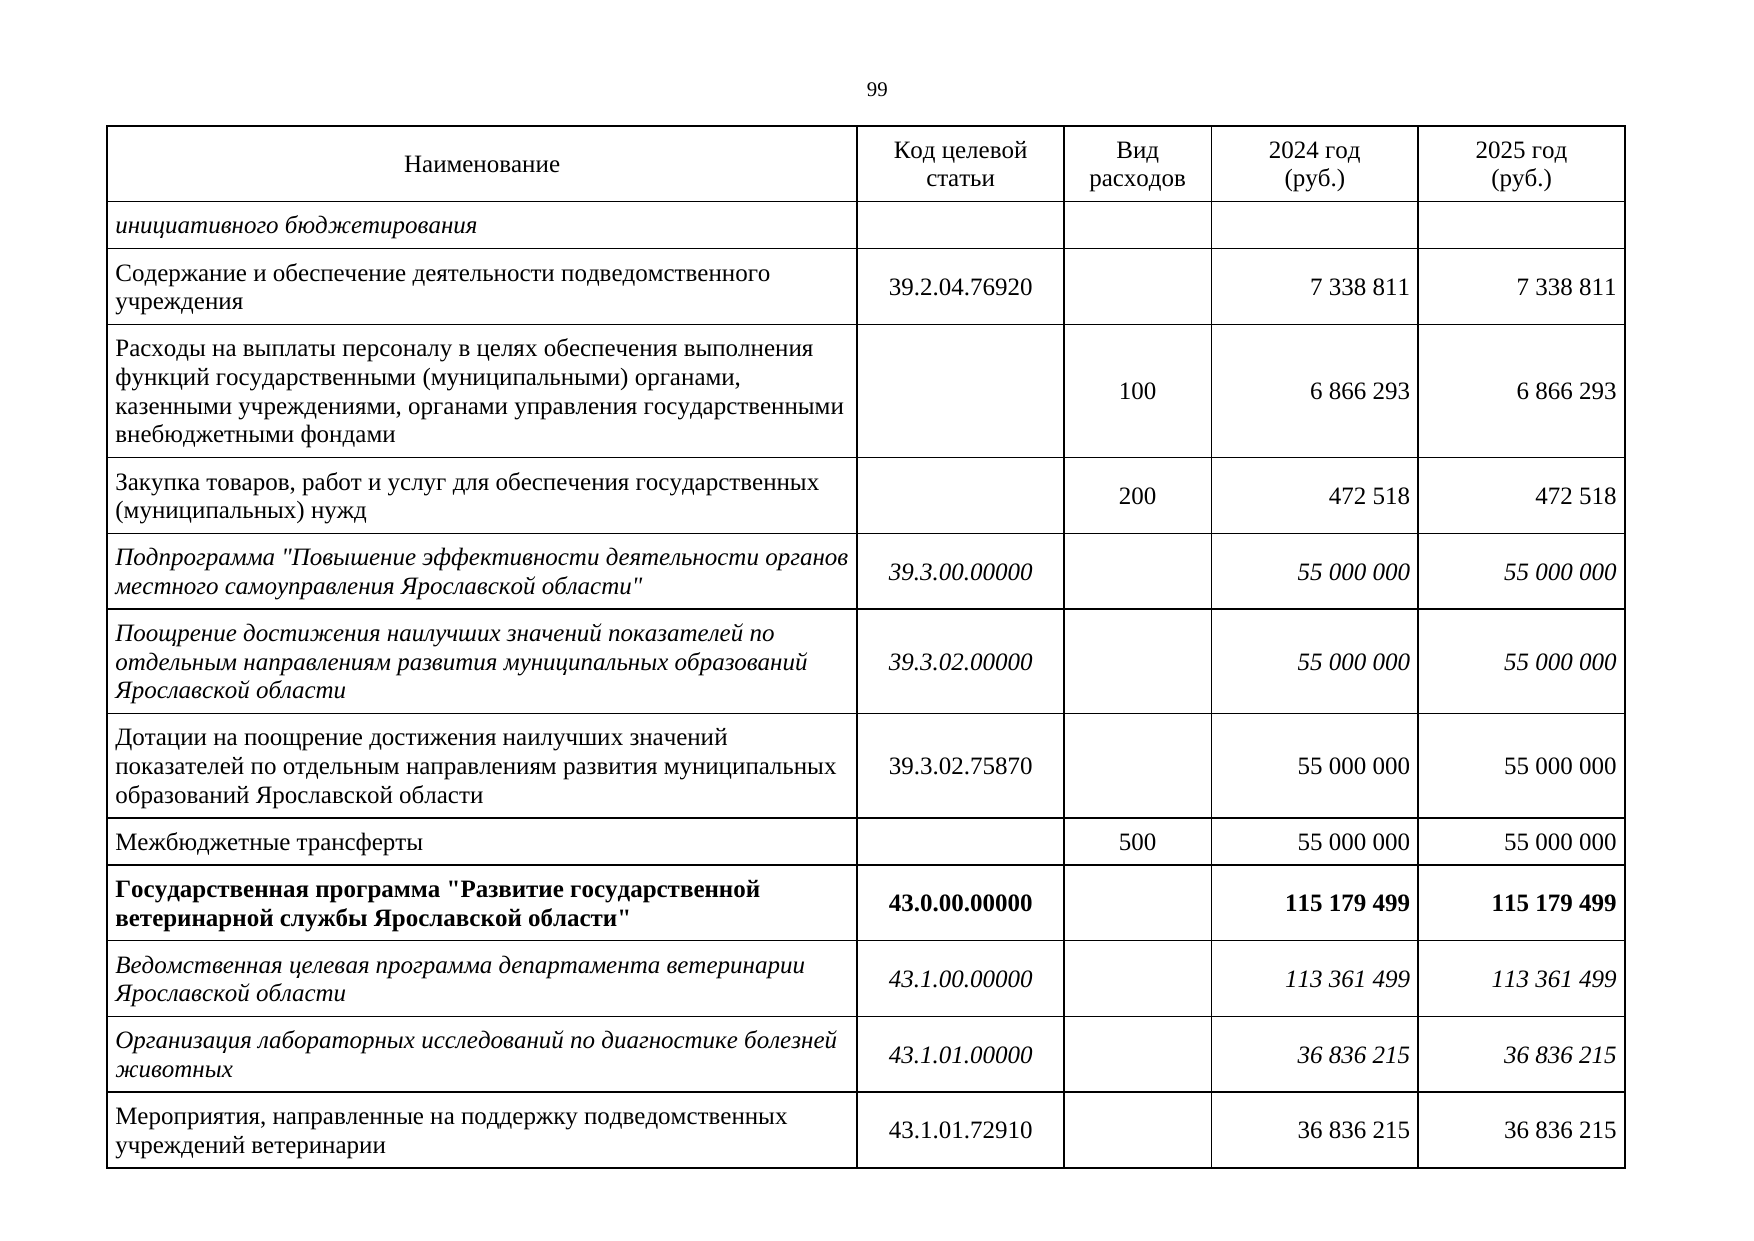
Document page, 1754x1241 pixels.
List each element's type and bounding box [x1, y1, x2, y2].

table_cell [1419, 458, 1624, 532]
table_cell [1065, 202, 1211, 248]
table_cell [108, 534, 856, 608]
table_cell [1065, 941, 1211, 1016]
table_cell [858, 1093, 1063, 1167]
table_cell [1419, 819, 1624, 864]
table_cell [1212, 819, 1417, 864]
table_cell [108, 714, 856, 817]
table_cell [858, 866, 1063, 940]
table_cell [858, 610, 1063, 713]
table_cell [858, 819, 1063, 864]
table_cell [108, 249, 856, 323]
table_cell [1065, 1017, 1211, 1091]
table_header [858, 127, 1063, 201]
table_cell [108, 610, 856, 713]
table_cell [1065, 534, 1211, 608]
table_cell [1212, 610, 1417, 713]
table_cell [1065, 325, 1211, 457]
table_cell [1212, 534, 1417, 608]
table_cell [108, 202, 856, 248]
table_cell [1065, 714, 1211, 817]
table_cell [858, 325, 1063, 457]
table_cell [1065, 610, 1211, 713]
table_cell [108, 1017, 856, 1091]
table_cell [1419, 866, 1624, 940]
table_header [1419, 127, 1624, 201]
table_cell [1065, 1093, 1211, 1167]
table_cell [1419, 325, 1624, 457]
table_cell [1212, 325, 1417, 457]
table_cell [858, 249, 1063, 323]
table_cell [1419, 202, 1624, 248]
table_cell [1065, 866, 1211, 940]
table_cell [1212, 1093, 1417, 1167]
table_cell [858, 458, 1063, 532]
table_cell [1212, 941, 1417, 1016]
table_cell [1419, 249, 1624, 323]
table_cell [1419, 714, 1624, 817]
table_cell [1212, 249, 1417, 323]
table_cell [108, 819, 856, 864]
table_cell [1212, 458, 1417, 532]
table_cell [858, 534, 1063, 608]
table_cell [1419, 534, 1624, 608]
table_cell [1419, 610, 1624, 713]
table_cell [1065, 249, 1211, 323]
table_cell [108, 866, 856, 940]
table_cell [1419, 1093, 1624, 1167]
table_header [108, 127, 856, 201]
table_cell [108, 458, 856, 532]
table_header [1212, 127, 1417, 201]
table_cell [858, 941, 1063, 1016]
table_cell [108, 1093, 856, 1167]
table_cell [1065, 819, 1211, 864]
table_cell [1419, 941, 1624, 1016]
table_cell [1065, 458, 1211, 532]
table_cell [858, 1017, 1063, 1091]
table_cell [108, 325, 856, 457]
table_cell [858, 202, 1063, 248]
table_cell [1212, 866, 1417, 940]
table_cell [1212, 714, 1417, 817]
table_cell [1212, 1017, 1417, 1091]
table_header [1065, 127, 1211, 201]
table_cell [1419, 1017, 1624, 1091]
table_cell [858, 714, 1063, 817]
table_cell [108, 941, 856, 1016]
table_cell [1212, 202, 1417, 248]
